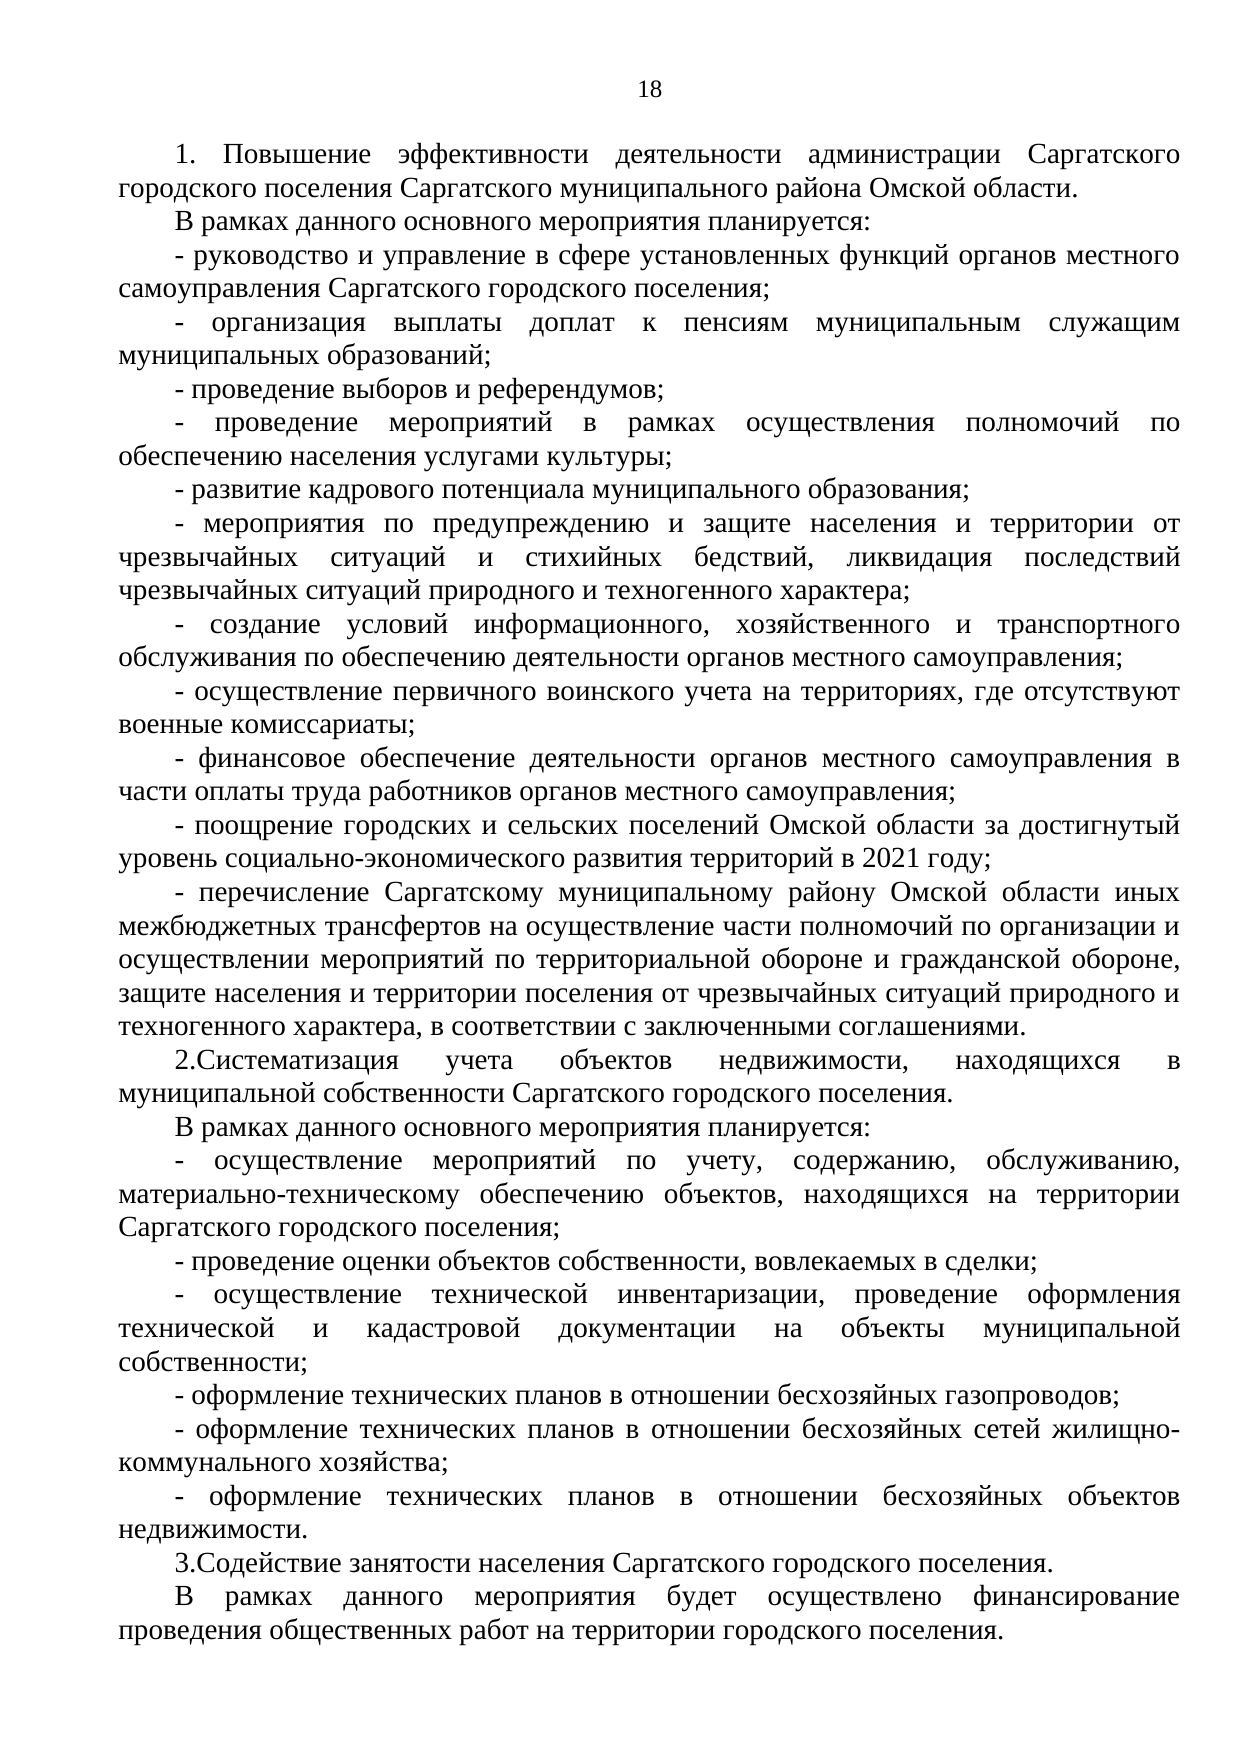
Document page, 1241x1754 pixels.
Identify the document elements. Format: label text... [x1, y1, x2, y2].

text - оформление технических планов в отношении бесхозяйных газопроводов; [118, 1377, 1181, 1411]
text В рамках данного мероприятия будет осуществлено финансирование проведения общественных работ на территории городского поселения. [118, 1578, 1181, 1646]
text - создание условий информационного, хозяйственного и транспортного обслуживания по обеспечению деятельности органов местного самоуправления; [118, 606, 1181, 673]
text - оформление технических планов в отношении бесхозяйных объектов недвижимости. [118, 1478, 1181, 1545]
text - проведение выборов и референдумов; [118, 371, 1181, 404]
text - осуществление первичного воинского учета на территориях, где отсутствуют военные комиссариаты; [118, 673, 1181, 740]
text - осуществление мероприятий по учету, содержанию, обслуживанию, материально-техническому обеспечению объектов, находящихся на территории Саргатского городского поселения; [118, 1142, 1181, 1243]
text В рамках данного основного мероприятия планируется: [118, 203, 1181, 237]
text 3.Содействие занятости населения Саргатского городского поселения. [118, 1545, 1181, 1578]
text - организация выплаты доплат к пенсиям муниципальным служащим муниципальных образований; [118, 304, 1181, 371]
text - поощрение городских и сельских поселений Омской области за достигнутый уровень социально-экономического развития территорий в 2021 году; [118, 807, 1181, 874]
text - руководство и управление в сфере установленных функций органов местного самоуправления Саргатского городского поселения; [118, 237, 1181, 304]
text - мероприятия по предупреждению и защите населения и территории от чрезвычайных ситуаций и стихийных бедствий, ликвидация последствий чрезвычайных ситуаций природного и техногенного характера; [118, 505, 1181, 606]
text - перечисление Саргатскому муниципальному району Омской области иных межбюджетных трансфертов на осуществление части полномочий по организации и осуществлении мероприятий по территориальной обороне и гражданской обороне, защите населения и территории поселения от чрезвычайных ситуаций природного и техногенного характера, в соответствии с заключенными соглашениями. [118, 874, 1181, 1042]
text - финансовое обеспечение деятельности органов местного самоуправления в части оплаты труда работников органов местного самоуправления; [118, 740, 1181, 807]
text - оформление технических планов в отношении бесхозяйных сетей жилищно-коммунального хозяйства; [118, 1411, 1181, 1478]
text В рамках данного основного мероприятия планируется: [118, 1109, 1181, 1142]
text - проведение мероприятий в рамках осуществления полномочий по обеспечению населения услугами культуры; [118, 404, 1181, 472]
text 1. Повышение эффективности деятельности администрации Саргатского городского поселения Саргатского муниципального района Омской области. [118, 136, 1181, 203]
text - развитие кадрового потенциала муниципального образования; [118, 472, 1181, 505]
text - проведение оценки объектов собственности, вовлекаемых в сделки; [118, 1243, 1181, 1277]
text 2.Систематизация учета объектов недвижимости, находящихся в муниципальной собственности Саргатского городского поселения. [118, 1042, 1181, 1109]
text - осуществление технической инвентаризации, проведение оформления технической и кадастровой документации на объекты муниципальной собственности; [118, 1277, 1181, 1377]
